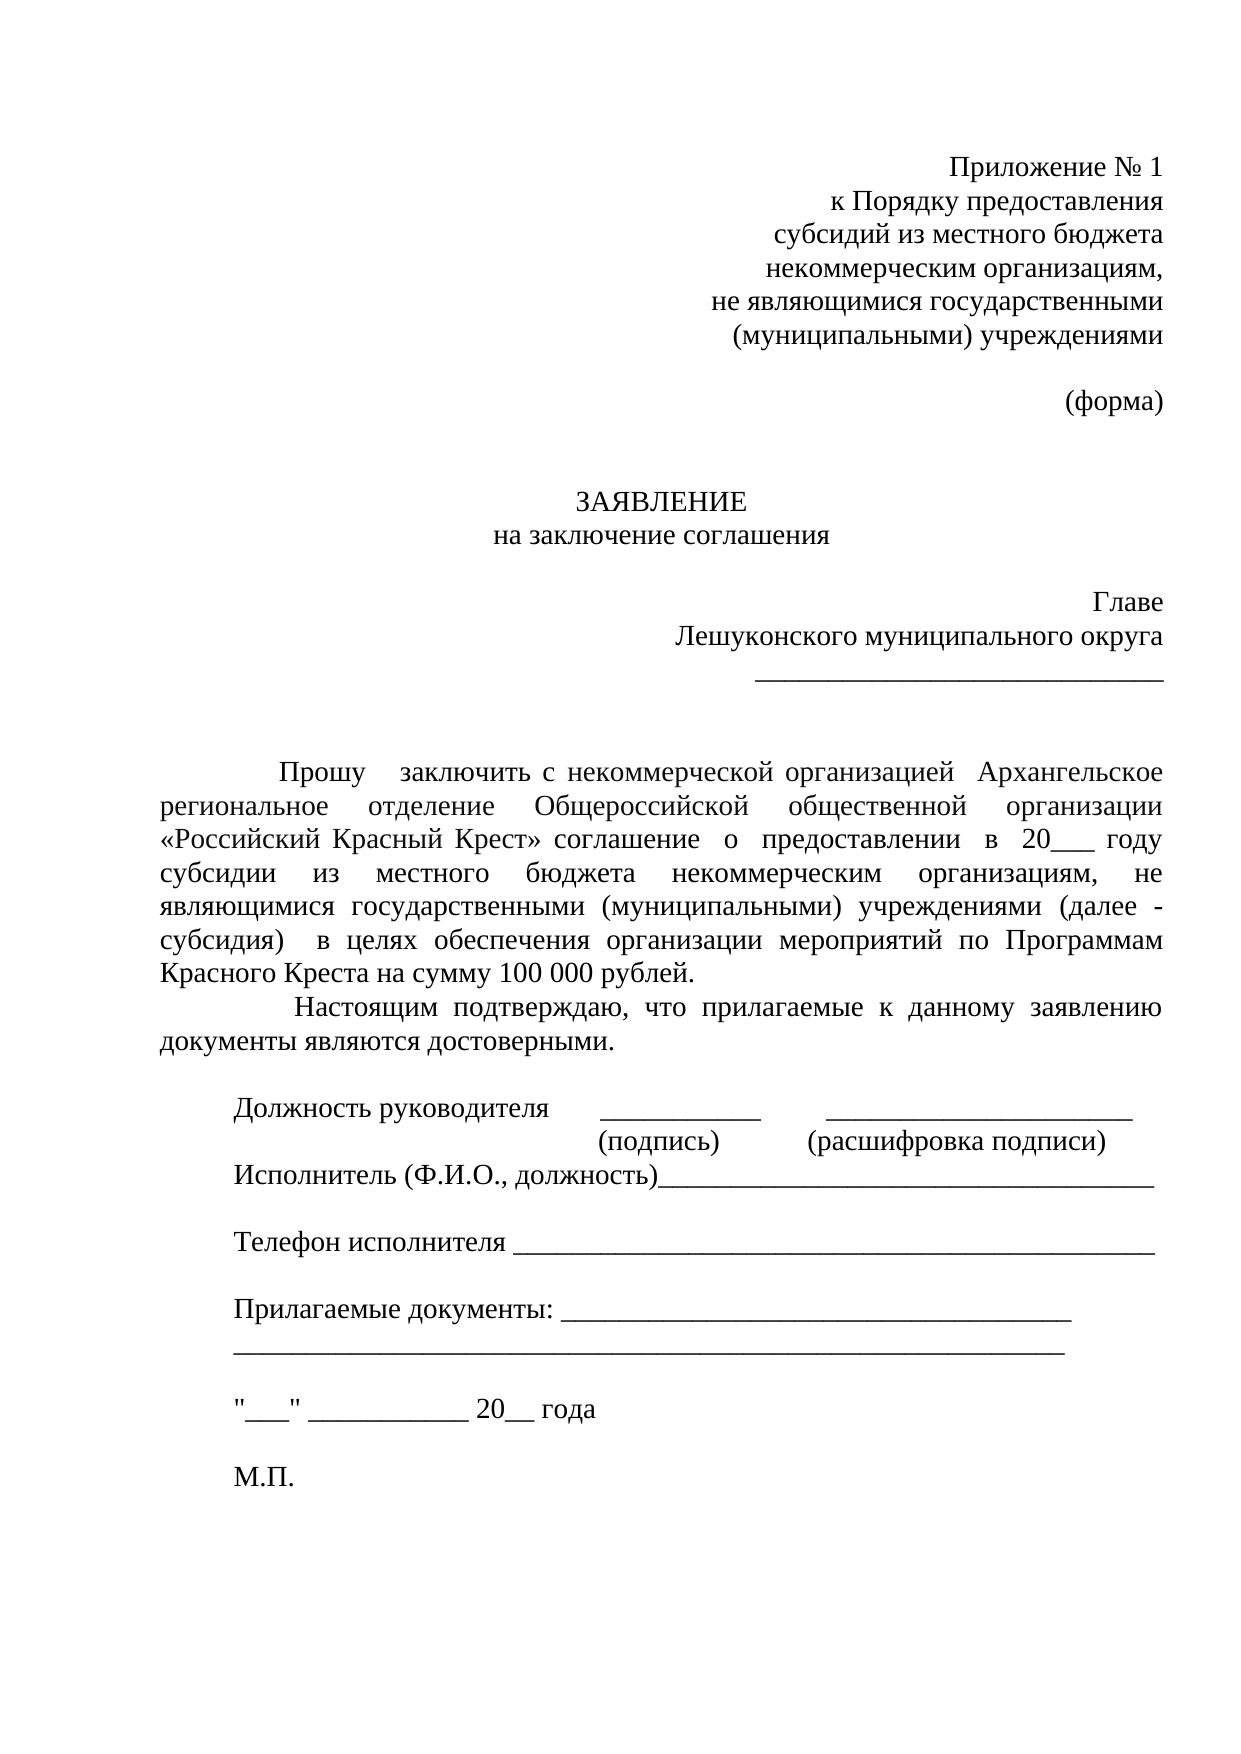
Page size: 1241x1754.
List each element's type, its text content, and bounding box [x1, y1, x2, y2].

text субсидий из местного бюджета [159, 216, 1163, 250]
text (муниципальными) учреждениями [159, 317, 1163, 350]
text на заключение соглашения [159, 517, 1163, 551]
text "___" ___________ 20__ года [159, 1392, 1163, 1425]
text к Порядку предоставления [159, 183, 1163, 216]
text Исполнитель (Ф.И.О., должность)__________________________________ [159, 1157, 1163, 1190]
text Приложение № 1 [159, 149, 1163, 183]
text М.П. [159, 1459, 1163, 1492]
text Лешуконского муниципального округа [159, 618, 1163, 652]
text (подпись) (расшифровка подписи) [159, 1123, 1163, 1157]
text Главе [159, 584, 1163, 618]
text _________________________________________________________ [159, 1324, 1163, 1358]
text не являющимися государственными [159, 283, 1163, 317]
text некоммерческим организациям, [159, 250, 1163, 283]
text Прошу заключить с некоммерческой организацией Архангельское региональное отделение Общероссийской общественной организации «Российский Красный Крест» соглашение о предоставлении в 20___ году субсидии из местного бюджета некоммерческим организациям, не являющимися государственными (муниципальными) учреждениями (далее - субсидия) в целях обеспечения организации мероприятий по Программам Красного Креста на сумму 100 000 рублей. [159, 754, 1163, 989]
text Прилагаемые документы: ___________________________________ [159, 1291, 1163, 1324]
text (форма) [159, 383, 1163, 417]
text Должность руководителя ___________ _____________________ [159, 1090, 1163, 1123]
text ____________________________ [159, 652, 1163, 685]
text Телефон исполнителя ____________________________________________ [159, 1224, 1163, 1257]
text ЗАЯВЛЕНИЕ [159, 484, 1163, 517]
text Настоящим подтверждаю, что прилагаемые к данному заявлению документы являются достоверными. [159, 989, 1163, 1056]
